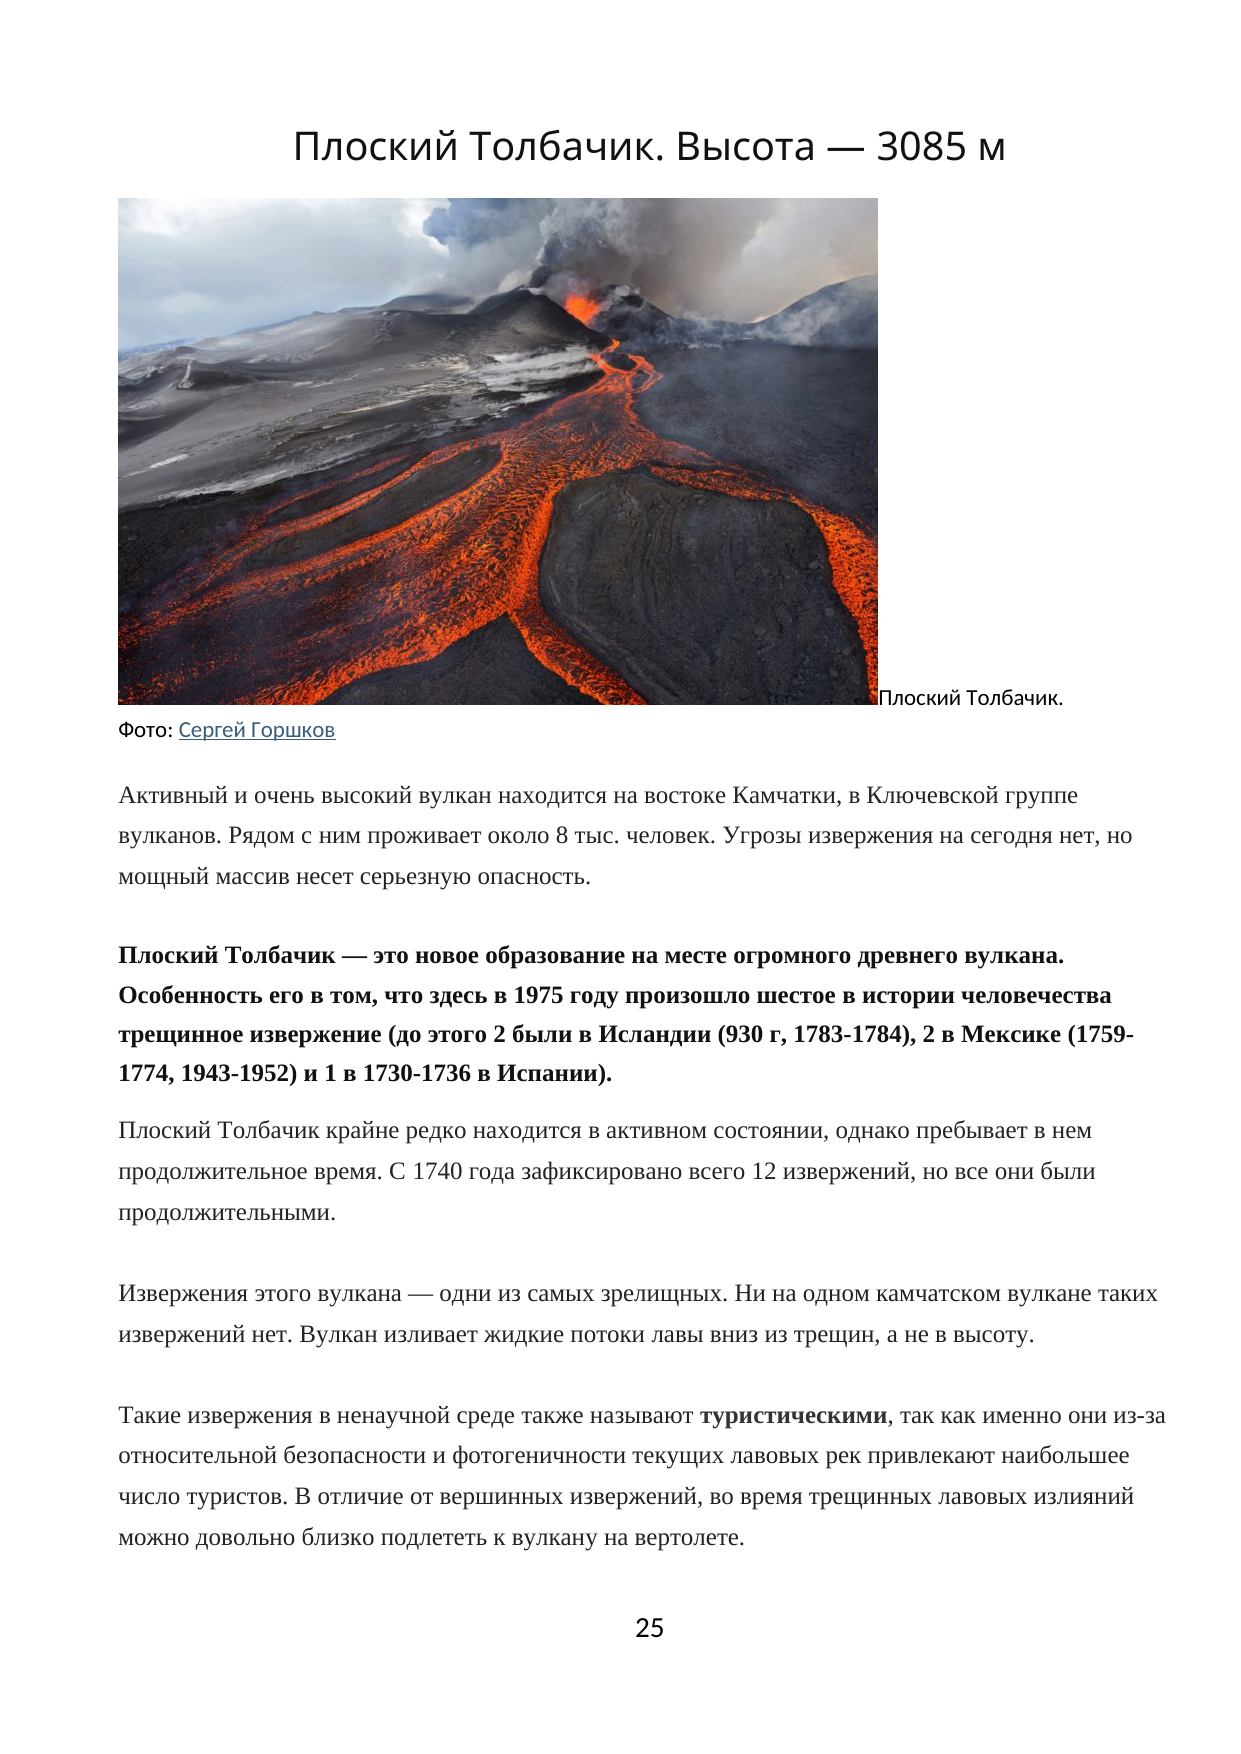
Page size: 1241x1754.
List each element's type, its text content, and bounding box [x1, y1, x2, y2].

picture [118, 198, 878, 705]
text Такие извержения в ненаучной среде также называют туристическими, так как именно они из-за относительной безопасности и фотогеничности текущих лавовых рек привлекают наибольшее число туристов. В отличие от вершинных извержений, во время трещинных лавовых излияний можно довольно близко подлететь к вулкану на вертолете. [118, 1388, 1181, 1551]
text Извержения этого вулкана — одни из самых зрелищных. Ни на одном камчатском вулкане таких извержений нет. Вулкан изливает жидкие потоки лавы вниз из трещин, а не в высоту. [118, 1266, 1181, 1347]
text Активный и очень высокий вулкан находится на востоке Камчатки, в Ключевской группе вулканов. Рядом с ним проживает около 8 тыс. человек. Угрозы извержения на сегодня нет, но мощный массив несет серьезную опасность. [118, 768, 1181, 890]
subtitle Плоский Толбачик — это новое образование на месте огромного древнего вулкана. Особенность его в том, что здесь в 1975 году произошло шестое в истории человечества трещинное извержение (до этого 2 были в Исландии (930 г, 1783-1784), 2 в Мексике (1759-1774, 1943-1952) и 1 в 1730-1736 в Испании). [118, 930, 1181, 1087]
text Плоский Толбачик крайне редко находится в активном состоянии, однако пребывает в нем продолжительное время. С 1740 года зафиксировано всего 12 извержений, но все они были продолжительными. [118, 1104, 1181, 1226]
subtitle Плоский Толбачик. Высота — 3085 м [118, 118, 1181, 172]
